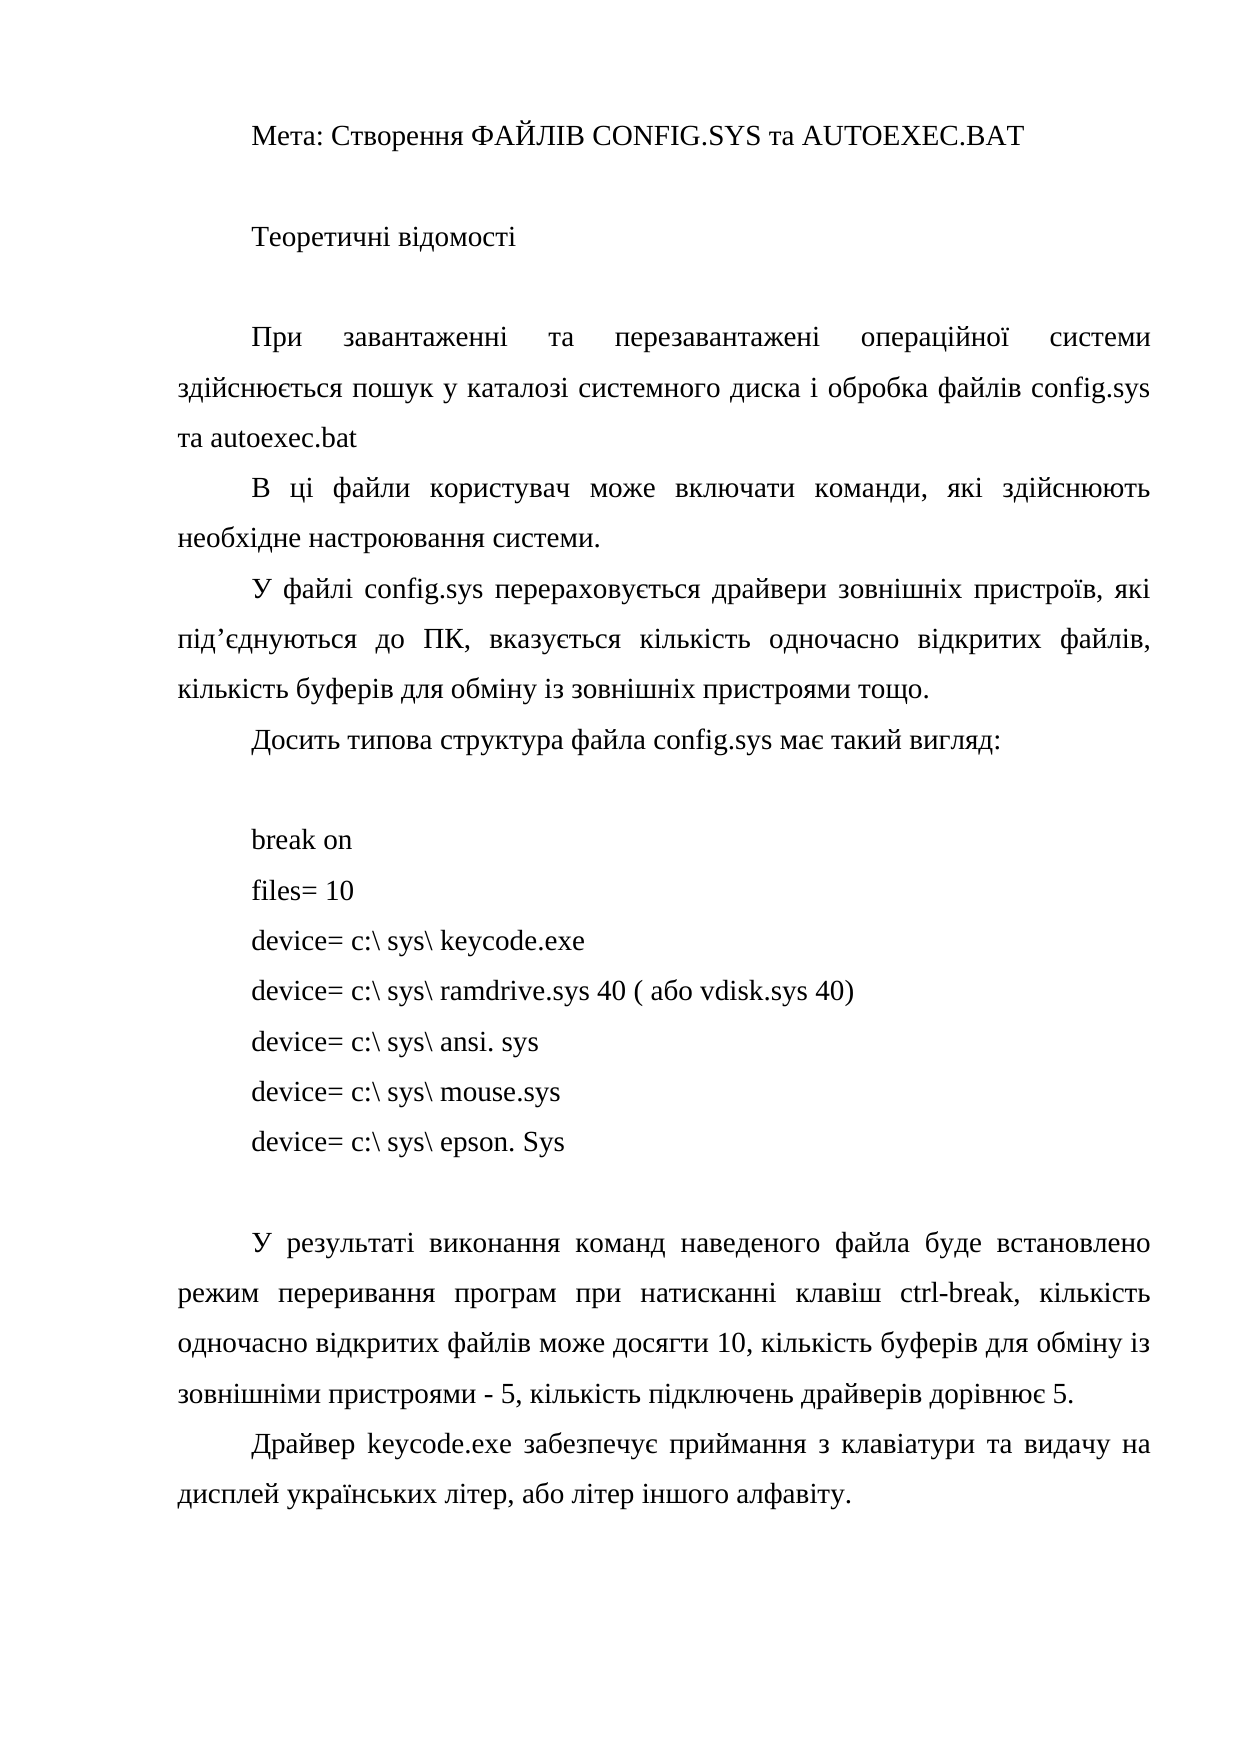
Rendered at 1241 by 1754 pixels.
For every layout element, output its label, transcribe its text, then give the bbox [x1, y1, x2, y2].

text У файлі config.sys перераховується драйвери зовнішніх пристроїв, які під’єднуються до ПК, вказується кількість одночасно відкритих файлів, кількість буферів для обміну із зовнішніх пристроями тощо. [177, 571, 1152, 705]
list device= c:\ sys\ mouse.sys [177, 1074, 1152, 1108]
text Теоретичні відомості [177, 219, 1152, 252]
text В ці файли користувач може включати команди, які здійснюють необхідне настроювання системи. [177, 470, 1152, 554]
list device= c:\ sys\ ramdrive.sys 40 ( або vdisk.sys 40) [177, 973, 1152, 1007]
text При завантаженні та перезавантажені операційної системи здійснюється пошук у каталозі системного диска і обробка файлів config.sys та autoexec.bat [177, 319, 1152, 453]
list files= 10 [177, 873, 1152, 906]
list break on [177, 822, 1152, 856]
text Драйвер keycode.exe забезпечує приймання з клавіатури та видачу на дисплей українських літер, або літер іншого алфавіту. [177, 1426, 1152, 1510]
text У результаті виконання команд наведеного файла буде встановлено режим переривання програм при натисканні клавіш ctrl-break, кількість одночасно відкритих файлів може досягти 10, кількість буферів для обміну із зовнішніми пристроями - 5, кількість підключень драйверів дорівнює 5. [177, 1225, 1152, 1409]
text Мета: Створення ФАЙЛІВ CONFIG.SYS та AUTOEXEC.BAT [177, 118, 1152, 152]
list device= c:\ sys\ epson. Sys [177, 1124, 1152, 1158]
list device= c:\ sys\ ansi. sys [177, 1024, 1152, 1057]
list device= c:\ sys\ keycode.exe [177, 923, 1152, 957]
text Досить типова структура файла config.sys має такий вигляд: [177, 722, 1152, 755]
